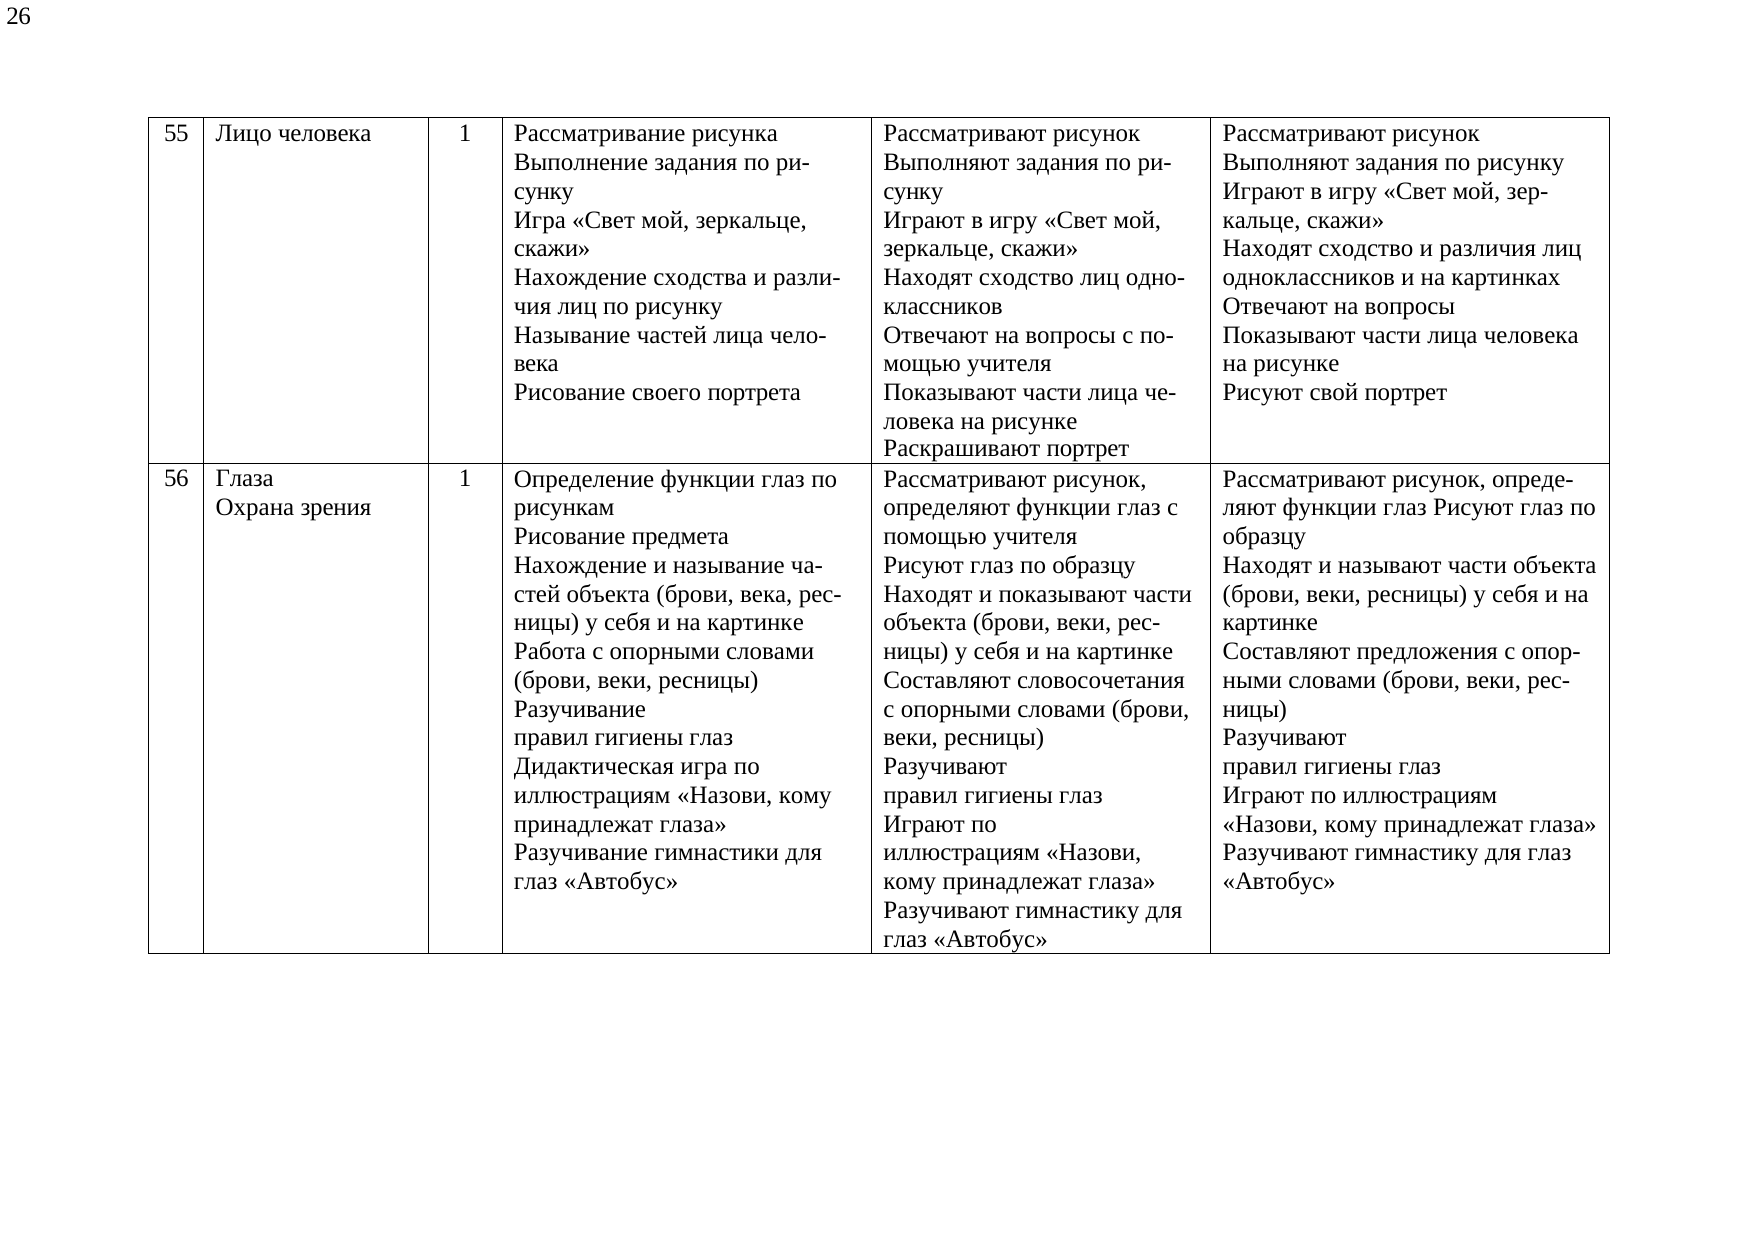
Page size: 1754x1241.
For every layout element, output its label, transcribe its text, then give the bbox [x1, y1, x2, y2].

table_header Рассматривают рисунок Выполняют задания по рисунку Играют в игру «Свет мой, зер- кальце, скажи» Находят сходство и различия лиц одноклассников и на картинках Отвечают на вопросы Показывают части лица человека на рисунке Рисуют свой портрет [1211, 118, 1609, 463]
table_header Рассматривание рисунка Выполнение задания по ри- сунку Игра «Свет мой, зеркальце, скажи» Нахождение сходства и разли- чия лиц по рисунку Называние частей лица чело- века Рисование своего портрета [503, 118, 871, 463]
table_cell 56 [149, 464, 203, 952]
table_header Рассматривают рисунок Выполняют задания по ри- сунку Играют в игру «Свет мой, зеркальце, скажи» Находят сходство лиц одно- классников Отвечают на вопросы с по- мощью учителя Показывают части лица че- ловека на рисунке Раскрашивают портрет [872, 118, 1210, 463]
table_header Лицо человека [204, 118, 428, 463]
table_header 1 [429, 118, 502, 463]
table_cell Глаза Охрана зрения [204, 464, 428, 952]
table_cell Рассматривают рисунок, опреде- ляют функции глаз Рисуют глаз по образцу Находят и называют части объекта (брови, веки, ресницы) у себя и на картинке Составляют предложения с опор- ными словами (брови, веки, рес- ницы) Разучивают правил гигиены глаз Играют по иллюстрациям «Назови, кому принадлежат глаза» Разучивают гимнастику для глаз «Автобус» [1211, 464, 1609, 952]
table_cell 1 [429, 464, 502, 952]
table_cell Рассматривают рисунок, определяют функции глаз с помощью учителя Рисуют глаз по образцу Находят и показывают части объекта (брови, веки, рес- ницы) у себя и на картинке Составляют словосочетания с опорными словами (брови, веки, ресницы) Разучивают правил гигиены глаз Играют по иллюстрациям «Назови, кому принадлежат глаза» Разучивают гимнастику для глаз «Автобус» [872, 464, 1210, 952]
table_header 55 [149, 118, 203, 463]
table_cell Определение функции глаз по рисункам Рисование предмета Нахождение и называние ча- стей объекта (брови, века, рес- ницы) у себя и на картинке Работа с опорными словами (брови, веки, ресницы) Разучивание правил гигиены глаз Дидактическая игра по иллюстрациям «Назови, кому принадлежат глаза» Разучивание гимнастики для глаз «Автобус» [503, 464, 871, 952]
